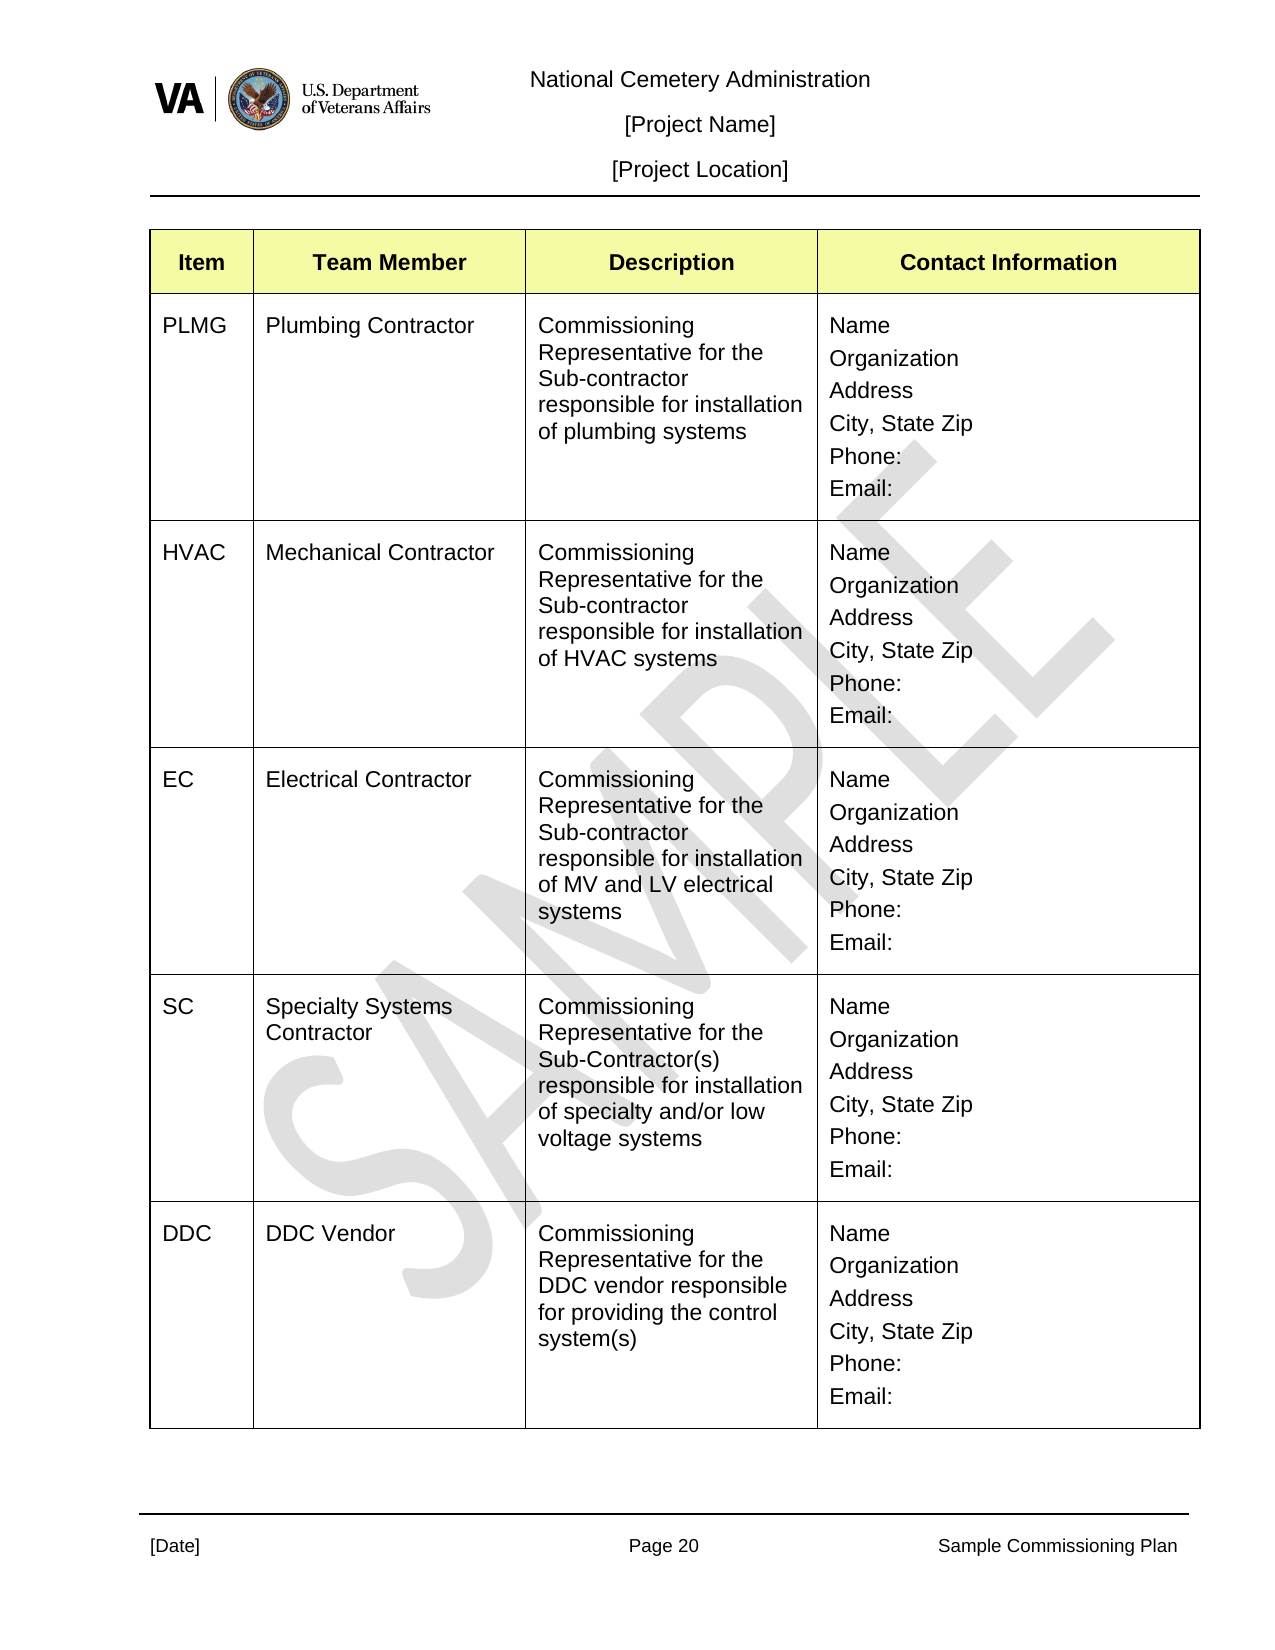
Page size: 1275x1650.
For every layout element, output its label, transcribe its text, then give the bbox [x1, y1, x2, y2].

table_header Description [526, 230, 817, 293]
table_cell Specialty Systems Contractor [254, 975, 525, 1201]
picture [138, 60, 448, 143]
table_cell Name Organization Address City, State Zip Phone: Email: [818, 1202, 1199, 1427]
table_cell DDC [151, 1202, 253, 1427]
table_cell Plumbing Contractor [254, 294, 525, 520]
table_cell Commissioning Representative for the Sub-Contractor(s) responsible for installation of specialty and/or low voltage systems [526, 975, 817, 1201]
table_cell Commissioning Representative for the DDC vendor responsible for providing the control system(s) [526, 1202, 817, 1427]
table_header Team Member [254, 230, 525, 293]
table_header Contact Information [818, 230, 1199, 293]
table_cell Commissioning Representative for the Sub-contractor responsible for installation of HVAC systems [526, 521, 817, 747]
table_cell Commissioning Representative for the Sub-contractor responsible for installation of MV and LV electrical systems [526, 748, 817, 974]
table_cell SC [151, 975, 253, 1201]
table_cell HVAC [151, 521, 253, 747]
table_cell Mechanical Contractor [254, 521, 525, 747]
table_cell Commissioning Representative for the Sub-contractor responsible for installation of plumbing systems [526, 294, 817, 520]
table_cell Name Organization Address City, State Zip Phone: Email: [818, 294, 1199, 520]
table_cell Name Organization Address City, State Zip Phone: Email: [818, 975, 1199, 1201]
table_cell PLMG [151, 294, 253, 520]
table_header Item [151, 230, 253, 293]
table_cell DDC Vendor [254, 1202, 525, 1427]
table_cell Name Organization Address City, State Zip Phone: Email: [818, 748, 1199, 974]
table_cell Electrical Contractor [254, 748, 525, 974]
table_cell Name Organization Address City, State Zip Phone: Email: [818, 521, 1199, 747]
table_cell EC [151, 748, 253, 974]
